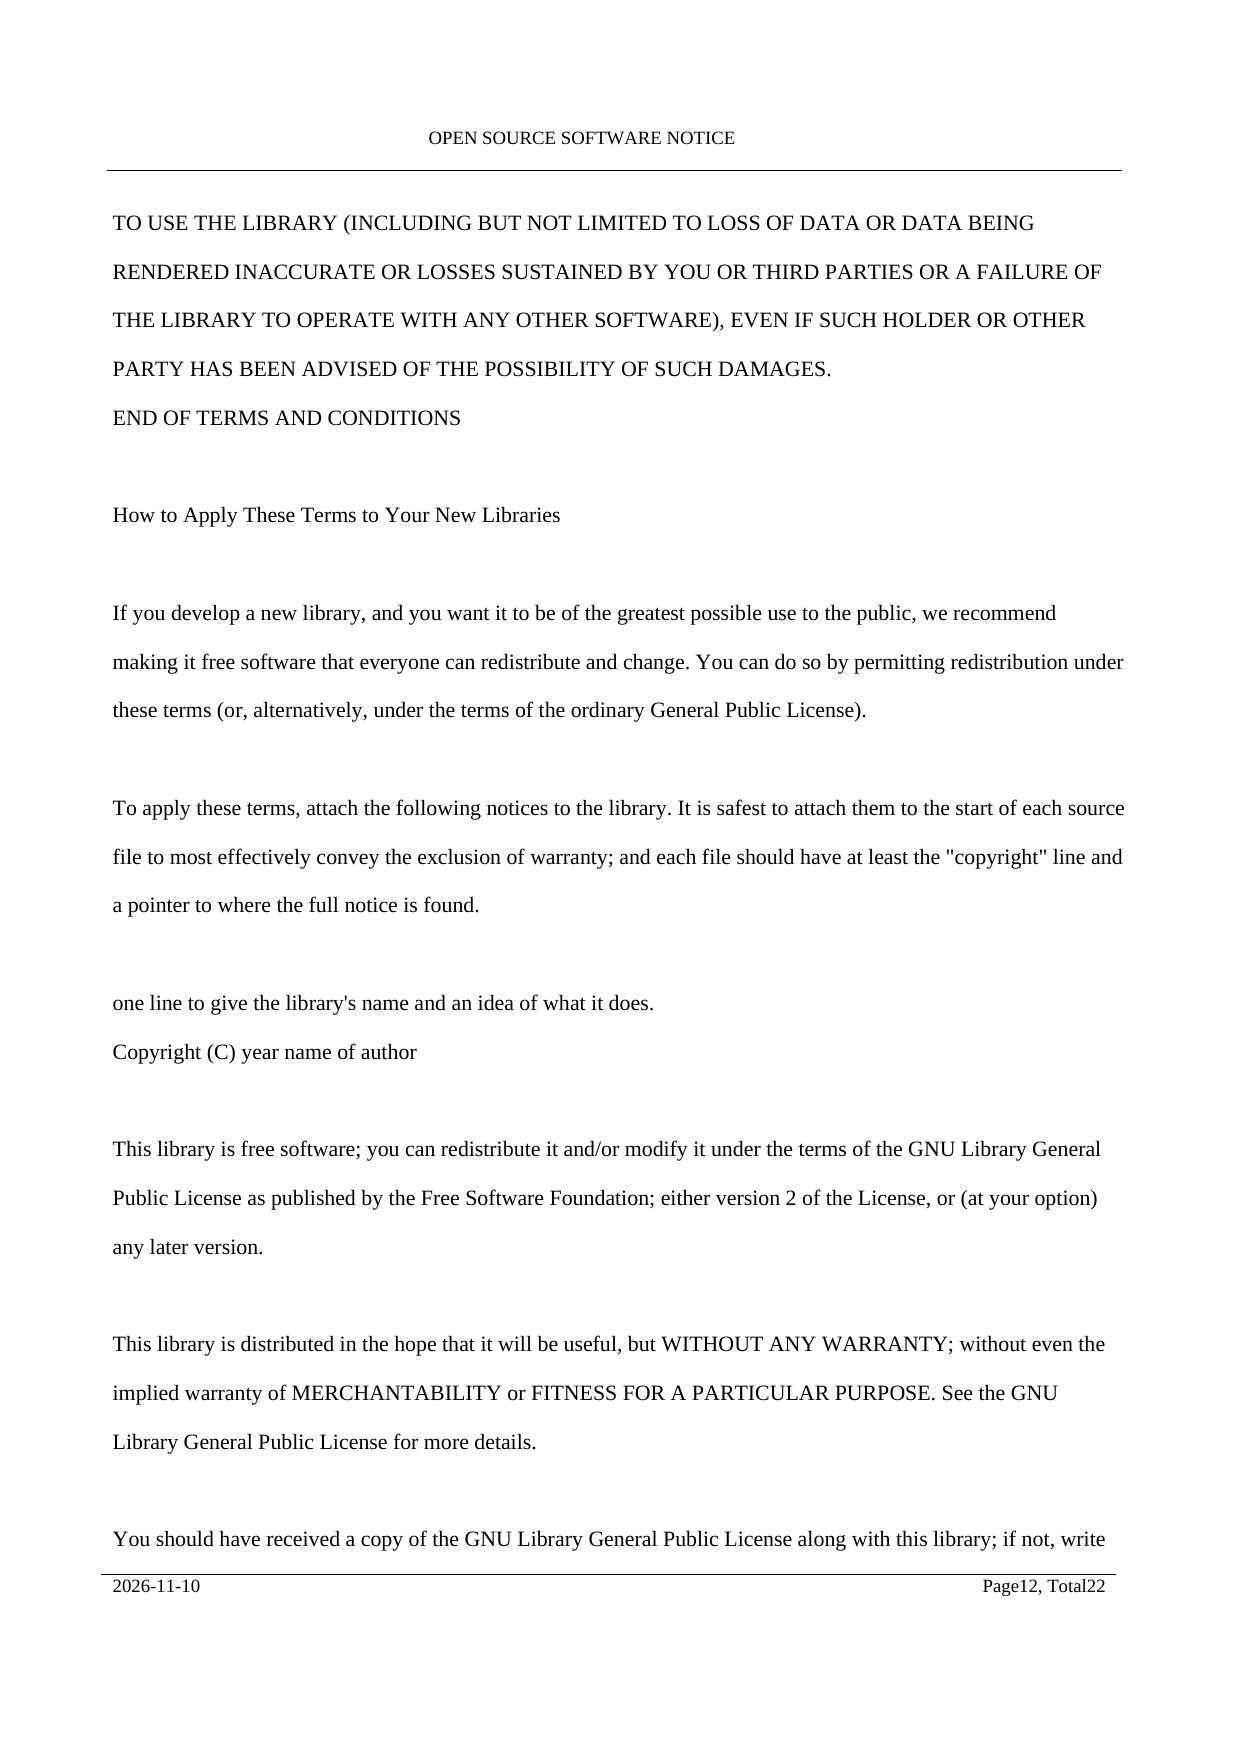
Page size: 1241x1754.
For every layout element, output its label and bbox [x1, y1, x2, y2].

text [112, 206, 1128, 1555]
